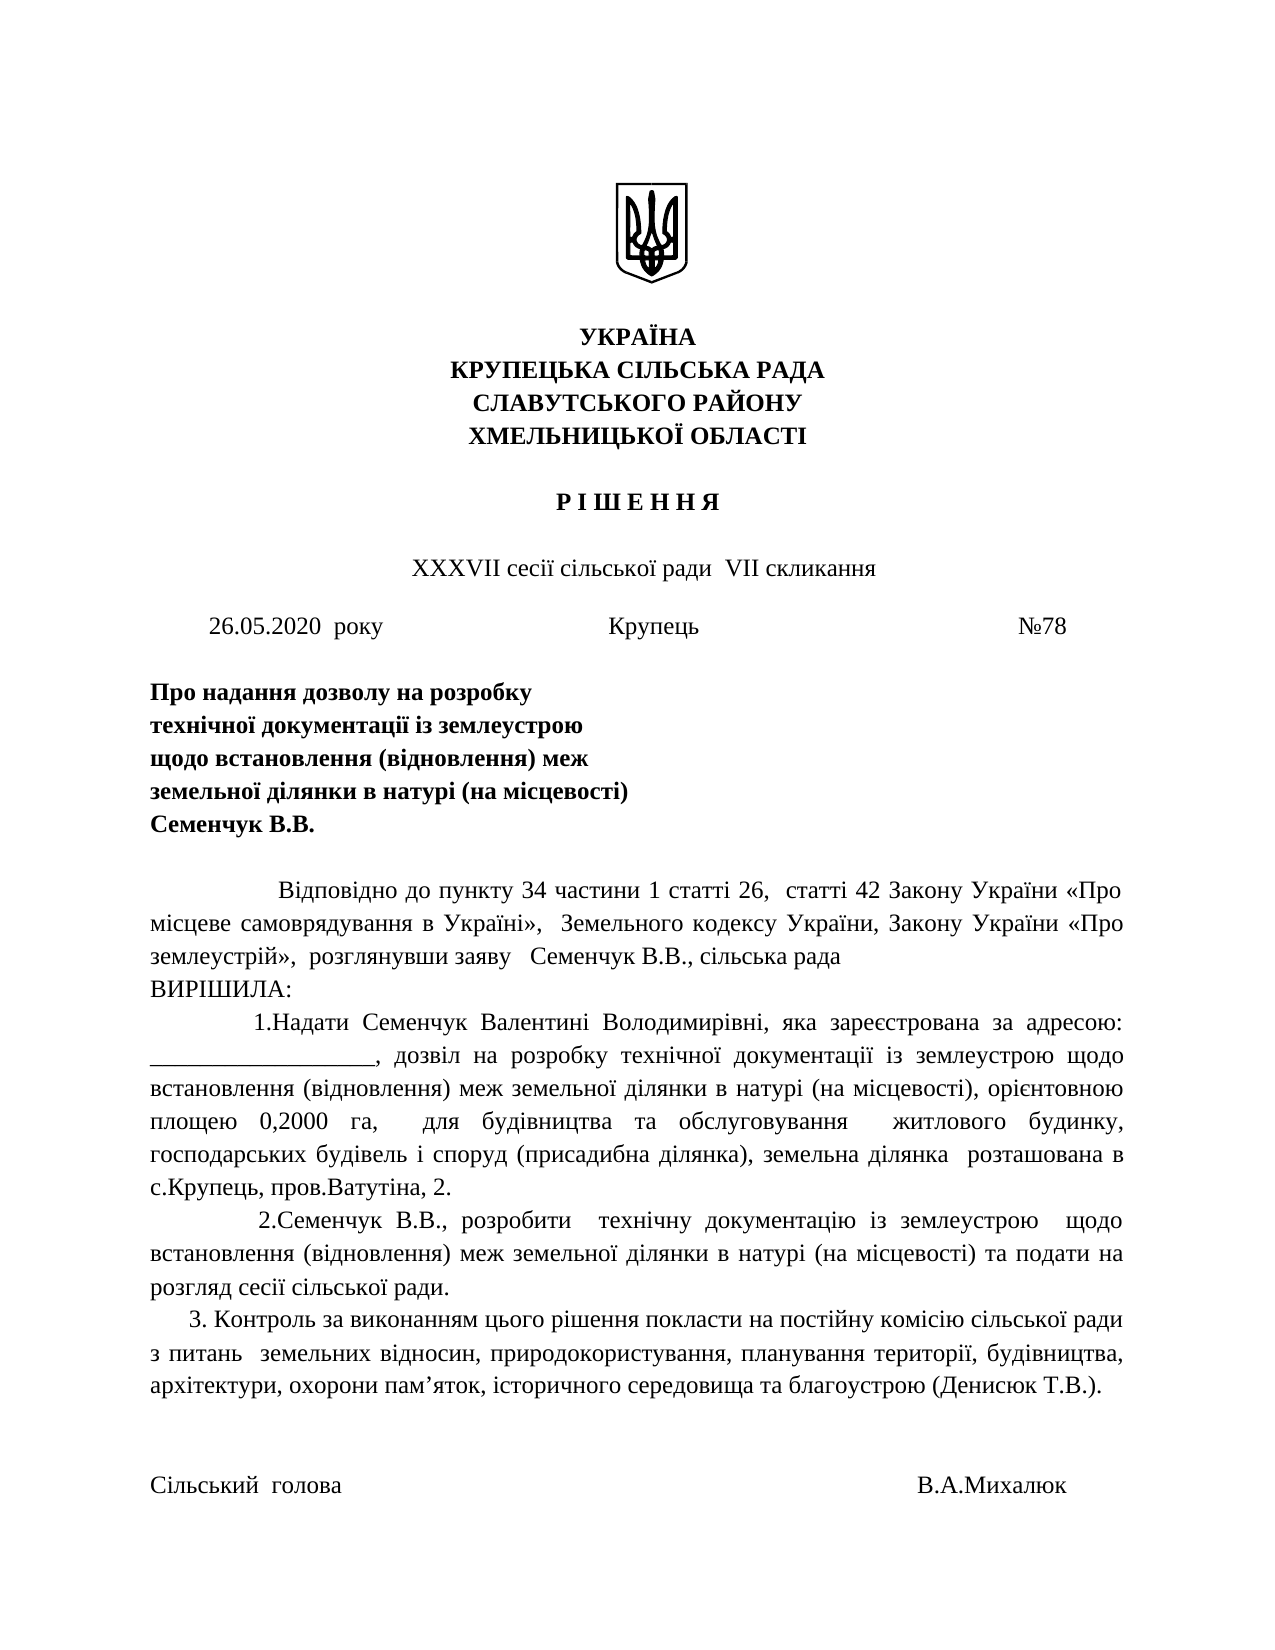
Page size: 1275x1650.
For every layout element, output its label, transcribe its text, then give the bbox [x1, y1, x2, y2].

text ВИРІШИЛА: [150, 974, 1125, 1003]
text ХХХVІІ сесії сільської ради VІІ скликання [150, 553, 1125, 582]
text 3. Контроль за виконанням цього рішення покласти на постійну комісію сільської ради з питань земельних відносин, природокористування, планування території, будівництва, архітектури, охорони пам’яток, історичного середовища та благоустрою (Денисюк Т.В.). [150, 1304, 1125, 1399]
text 26.05.2020 року Крупець №78 [150, 611, 1125, 640]
text 1.Надати Семенчук Валентині Володимирівні, яка зареєстрована за адресою: __________________, дозвіл на розробку технічної документації із землеустрою щодо встановлення (відновлення) меж земельної ділянки в натурі (на місцевості), орієнтовною площею 0,2000 га, для будівництва та обслуговування житлового будинку, господарських будівель і споруд (присадибна ділянка), земельна ділянка розташована в с.Крупець, пров.Ватутіна, 2. [150, 1007, 1125, 1201]
text земельної ділянки в натурі (на місцевості) [150, 776, 1125, 805]
text Р І Ш Е Н Н Я [150, 487, 1125, 516]
text 2.Семенчук В.В., розробити технічну документацію із землеустрою щодо встановлення (відновлення) меж земельної ділянки в натурі (на місцевості) та подати на розгляд сесії сільської ради. [150, 1206, 1125, 1300]
text ХМЕЛЬНИЦЬКОЇ ОБЛАСТІ [150, 421, 1125, 450]
text технічної документації із землеустрою [150, 710, 1125, 739]
text щодо встановлення (відновлення) меж [150, 743, 1125, 772]
text СЛАВУТСЬКОГО РАЙОНУ [150, 388, 1125, 417]
text Семенчук В.В. [150, 809, 1125, 838]
text Про надання дозволу на розробку [150, 677, 1125, 706]
text КРУПЕЦЬКА СІЛЬСЬКА РАДА [150, 355, 1125, 384]
text Відповідно до пункту 34 частини 1 статті 26, статті 42 Закону України «Про місцеве самоврядування в Україні», Земельного кодексу України, Закону України «Про землеустрій», розглянувши заяву Семенчук В.В., сільська рада [150, 875, 1125, 970]
text УКРАЇНА [150, 322, 1125, 351]
text Сільський голова В.А.Михалюк [150, 1470, 1125, 1498]
